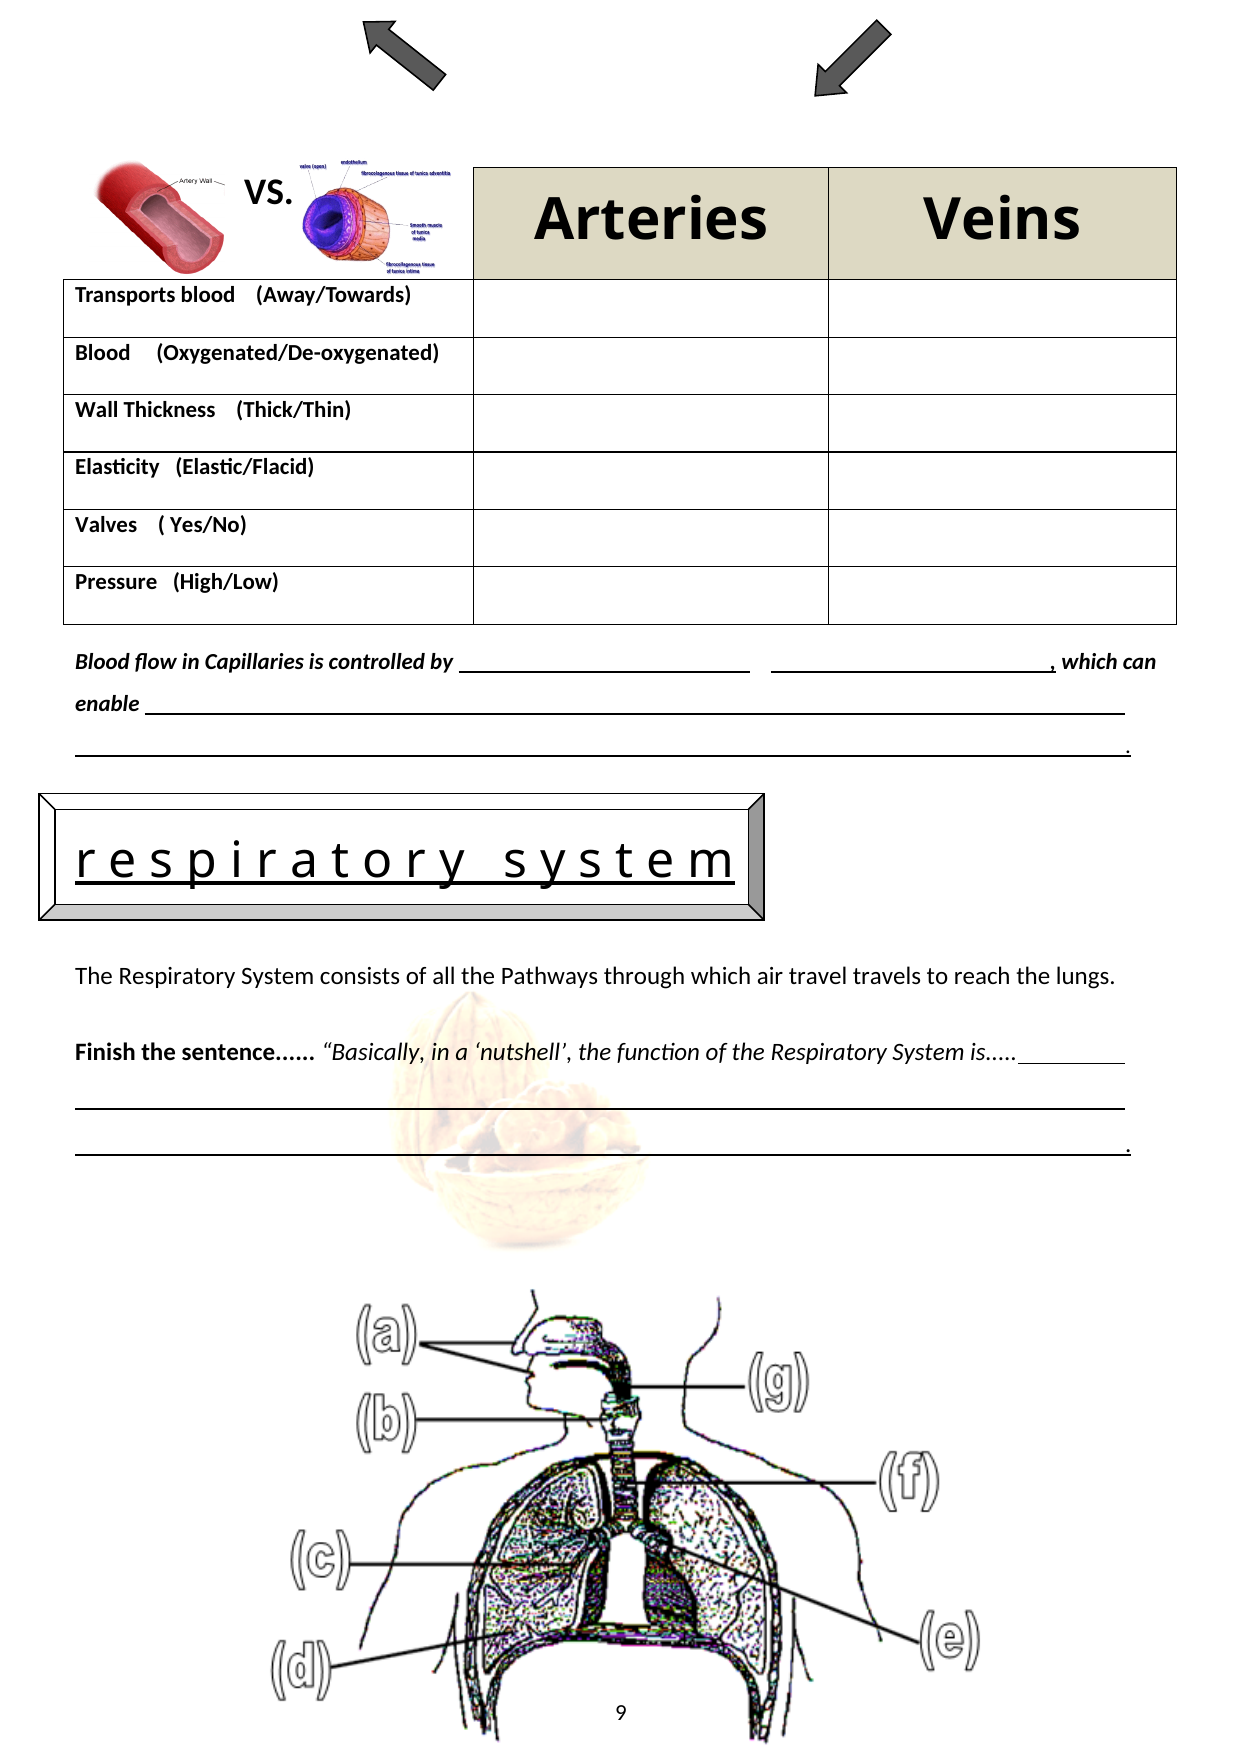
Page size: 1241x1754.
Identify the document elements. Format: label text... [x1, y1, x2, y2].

table_cell [829, 338, 1176, 394]
table_cell Elasticity (Elastic/Flacid) [64, 453, 473, 509]
table_cell [474, 280, 828, 337]
table_cell [474, 338, 828, 394]
table_cell [829, 510, 1176, 566]
text Blood flow in Capillaries is controlled by , which can enable . [75, 647, 1167, 759]
text Finish the sentence...... “Basically, in a ‘nutshell’, the function of the Respiratory System is..... . [75, 1036, 1167, 1158]
table_cell Pressure (High/Low) [64, 567, 473, 623]
table_cell Valves ( Yes/No) [64, 510, 473, 566]
text r e s p i r a t o r y s y s t e m [75, 824, 1167, 892]
picture [247, 1288, 1002, 1754]
table_cell [474, 510, 828, 566]
picture [298, 158, 452, 276]
table_cell Transports blood (Away/Towards) [64, 280, 473, 337]
table_cell Wall Thickness (Thick/Thin) [64, 395, 473, 451]
table_cell [829, 280, 1176, 337]
table_cell [474, 395, 828, 451]
picture [89, 160, 225, 276]
table_cell [829, 395, 1176, 451]
table_cell [474, 453, 828, 509]
table_header Arteries [474, 168, 828, 279]
table_header VS. [64, 167, 473, 279]
text The Respiratory System consists of all the Pathways through which air travel travels to reach the lungs. [75, 960, 1167, 991]
table_cell [829, 567, 1176, 623]
table_cell [474, 567, 828, 623]
table_cell [829, 453, 1176, 509]
table_header Veins [829, 168, 1176, 279]
table_cell Blood (Oxygenated/De-oxygenated) [64, 338, 473, 394]
